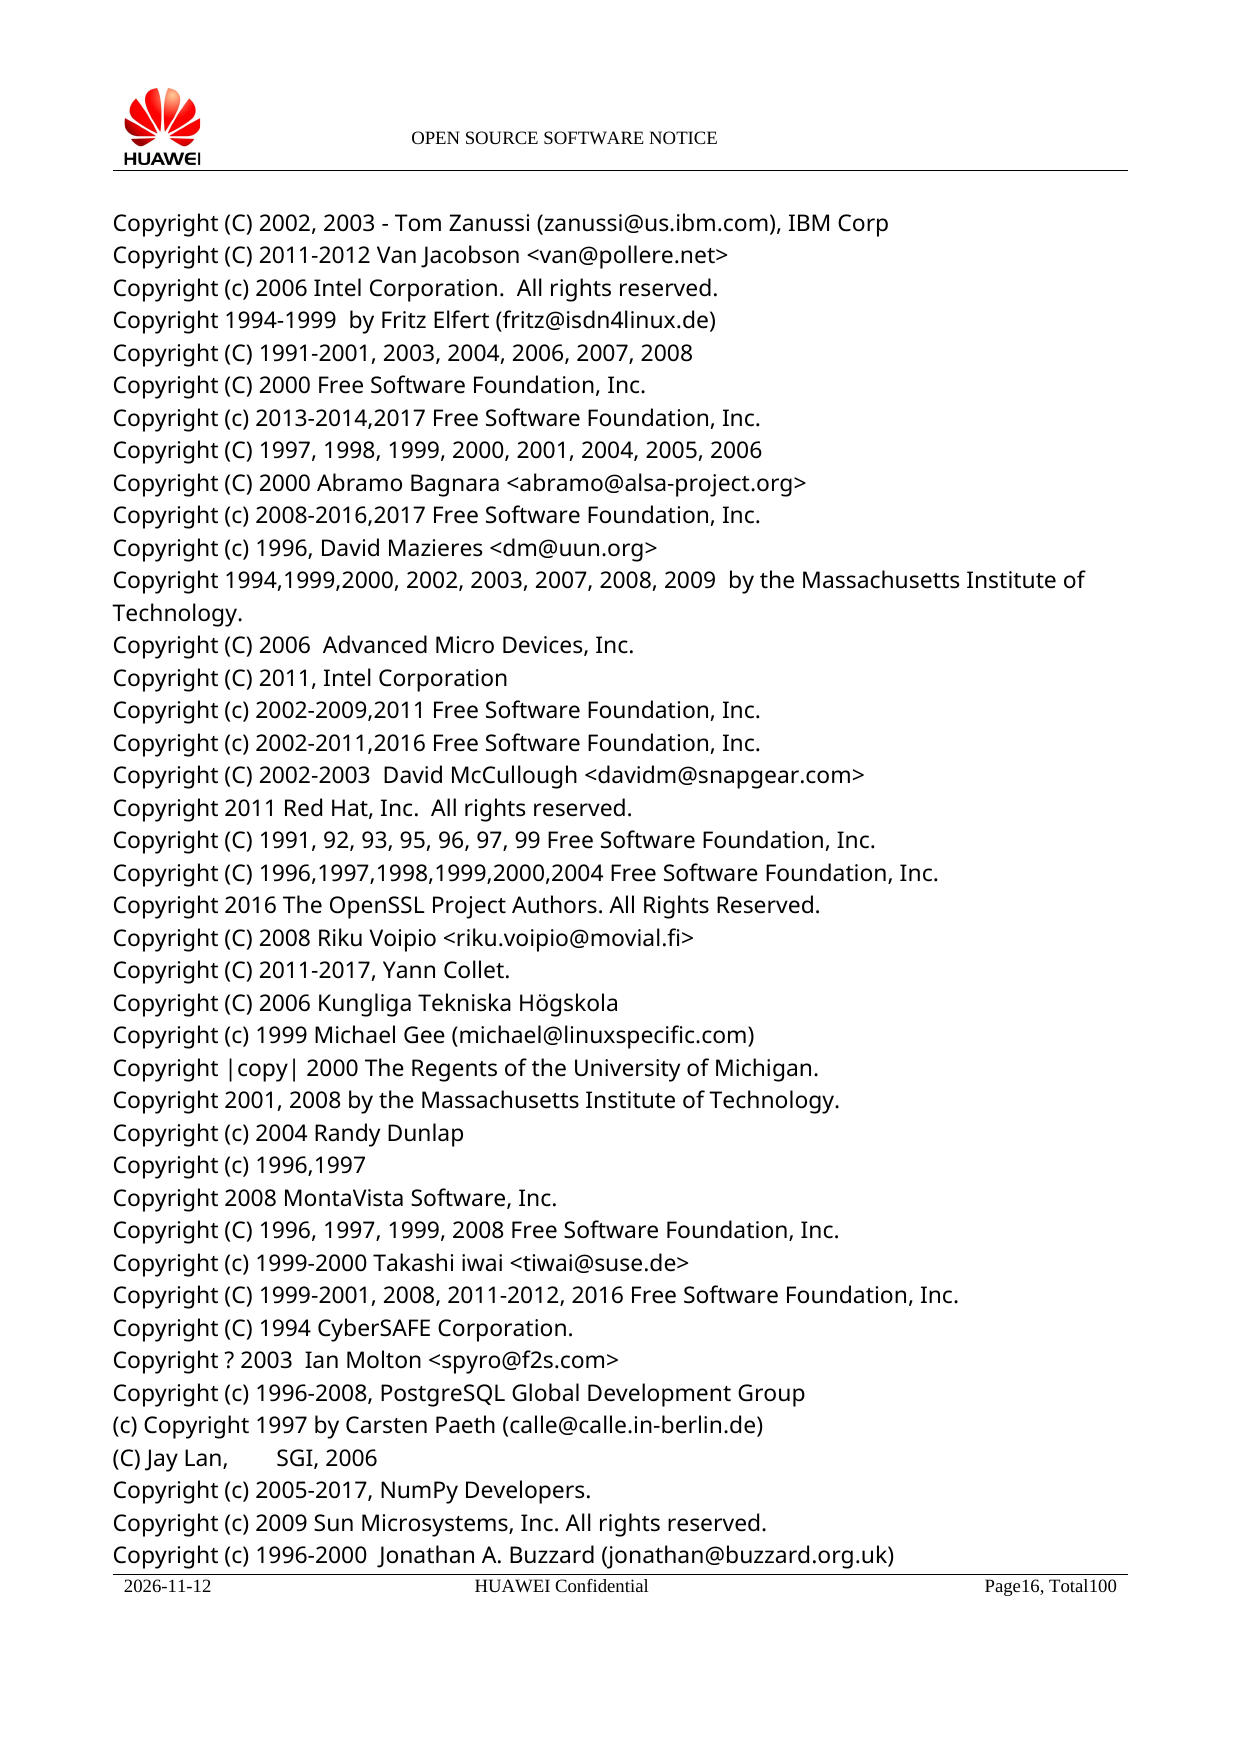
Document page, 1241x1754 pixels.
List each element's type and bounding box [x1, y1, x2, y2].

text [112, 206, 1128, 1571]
picture [124, 88, 201, 165]
